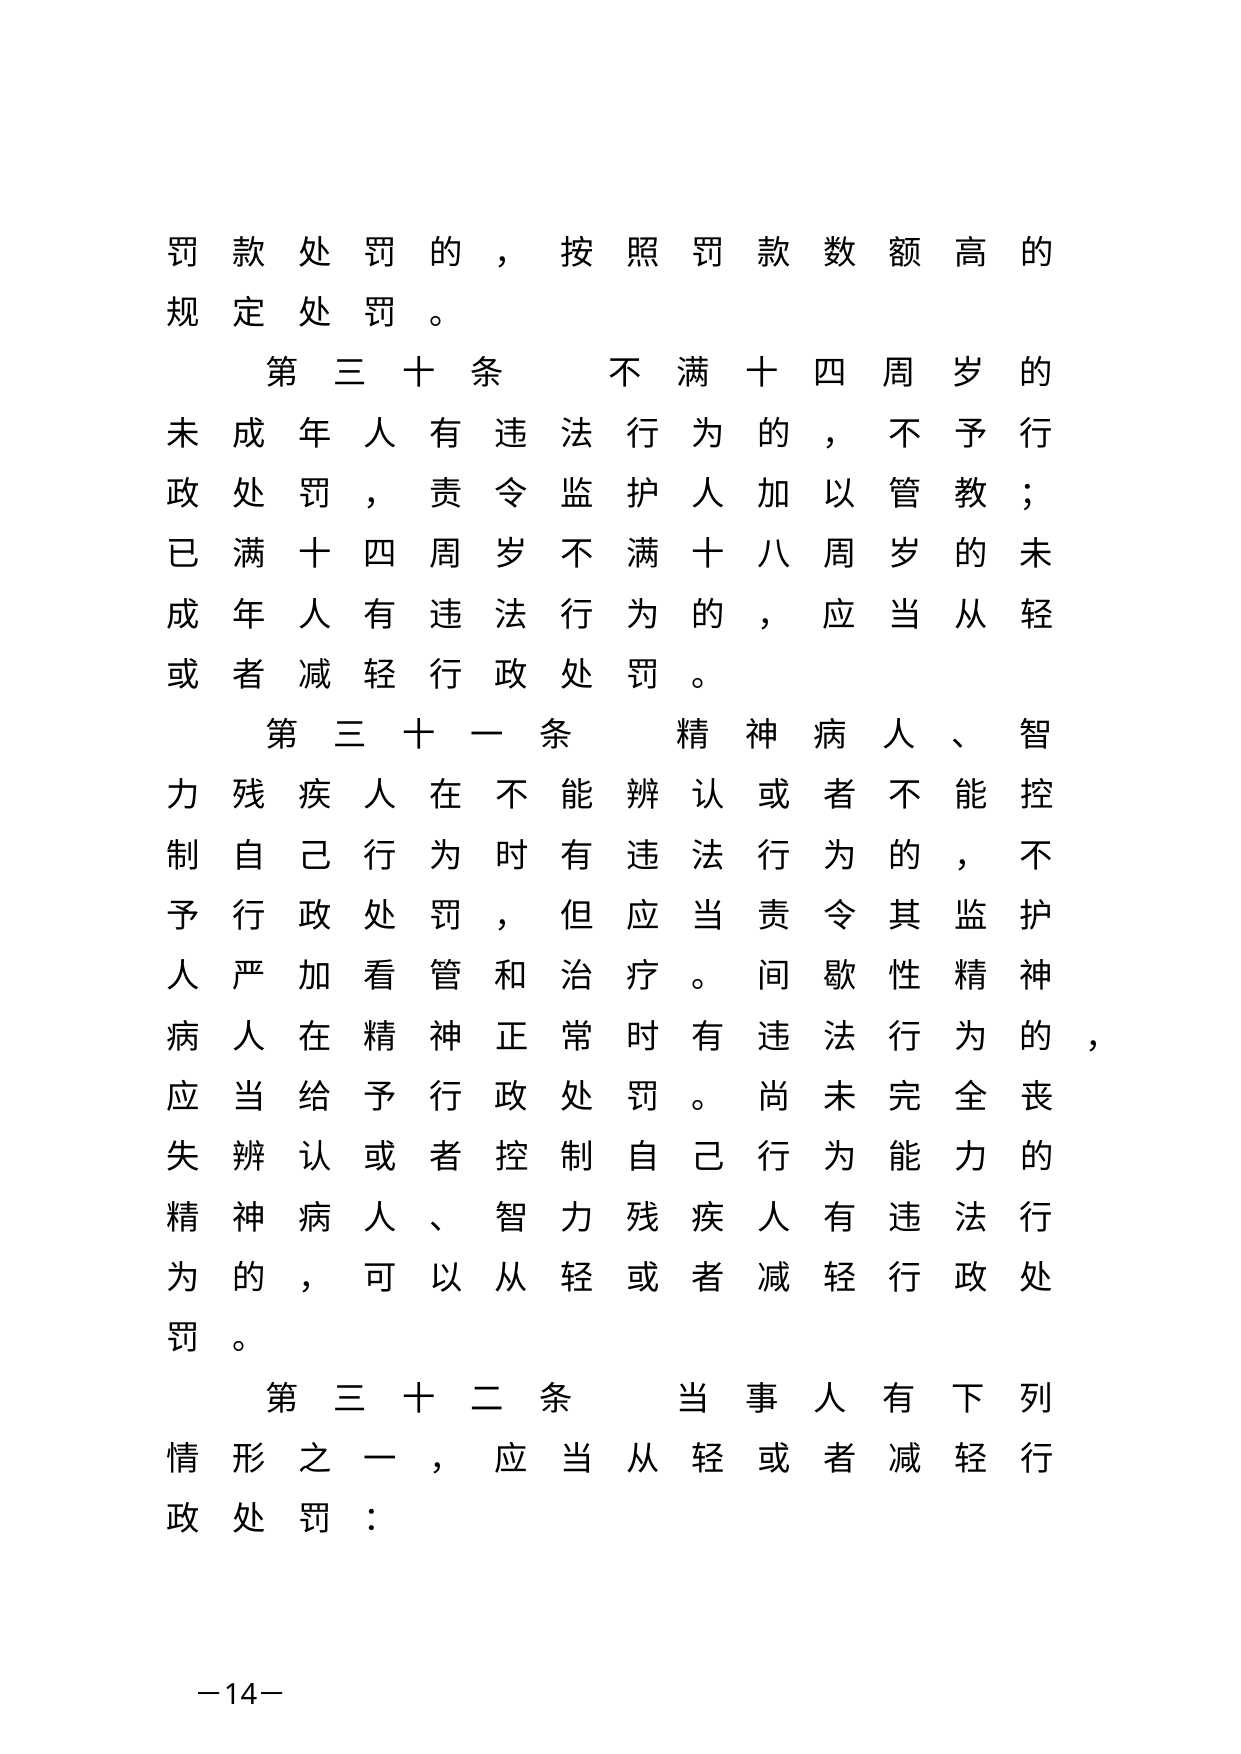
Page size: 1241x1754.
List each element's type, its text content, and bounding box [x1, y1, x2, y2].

text 第三十二条 当事人有下列情形之一，应当从轻或者减轻行政处罚： [167, 1365, 1085, 1546]
text 第三十一条 精神病人、智力残疾人在不能辨认或者不能控制自己行为时有违法行为的，不予行政处罚，但应当责令其监护人严加看管和治疗。间歇性精神病人在精神正常时有违法行为的，应当给予行政处罚。尚未完全丧失辨认或者控制自己行为能力的精神病人、智力残疾人有违法行为的，可以从轻或者减轻行政处罚。 [167, 702, 1085, 1365]
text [167, 219, 1085, 340]
text 第三十条 不满十四周岁的未成年人有违法行为的，不予行政处罚，责令监护人加以管教；已满十四周岁不满十八周岁的未成年人有违法行为的，应当从轻或者减轻行政处罚。 [167, 340, 1085, 702]
